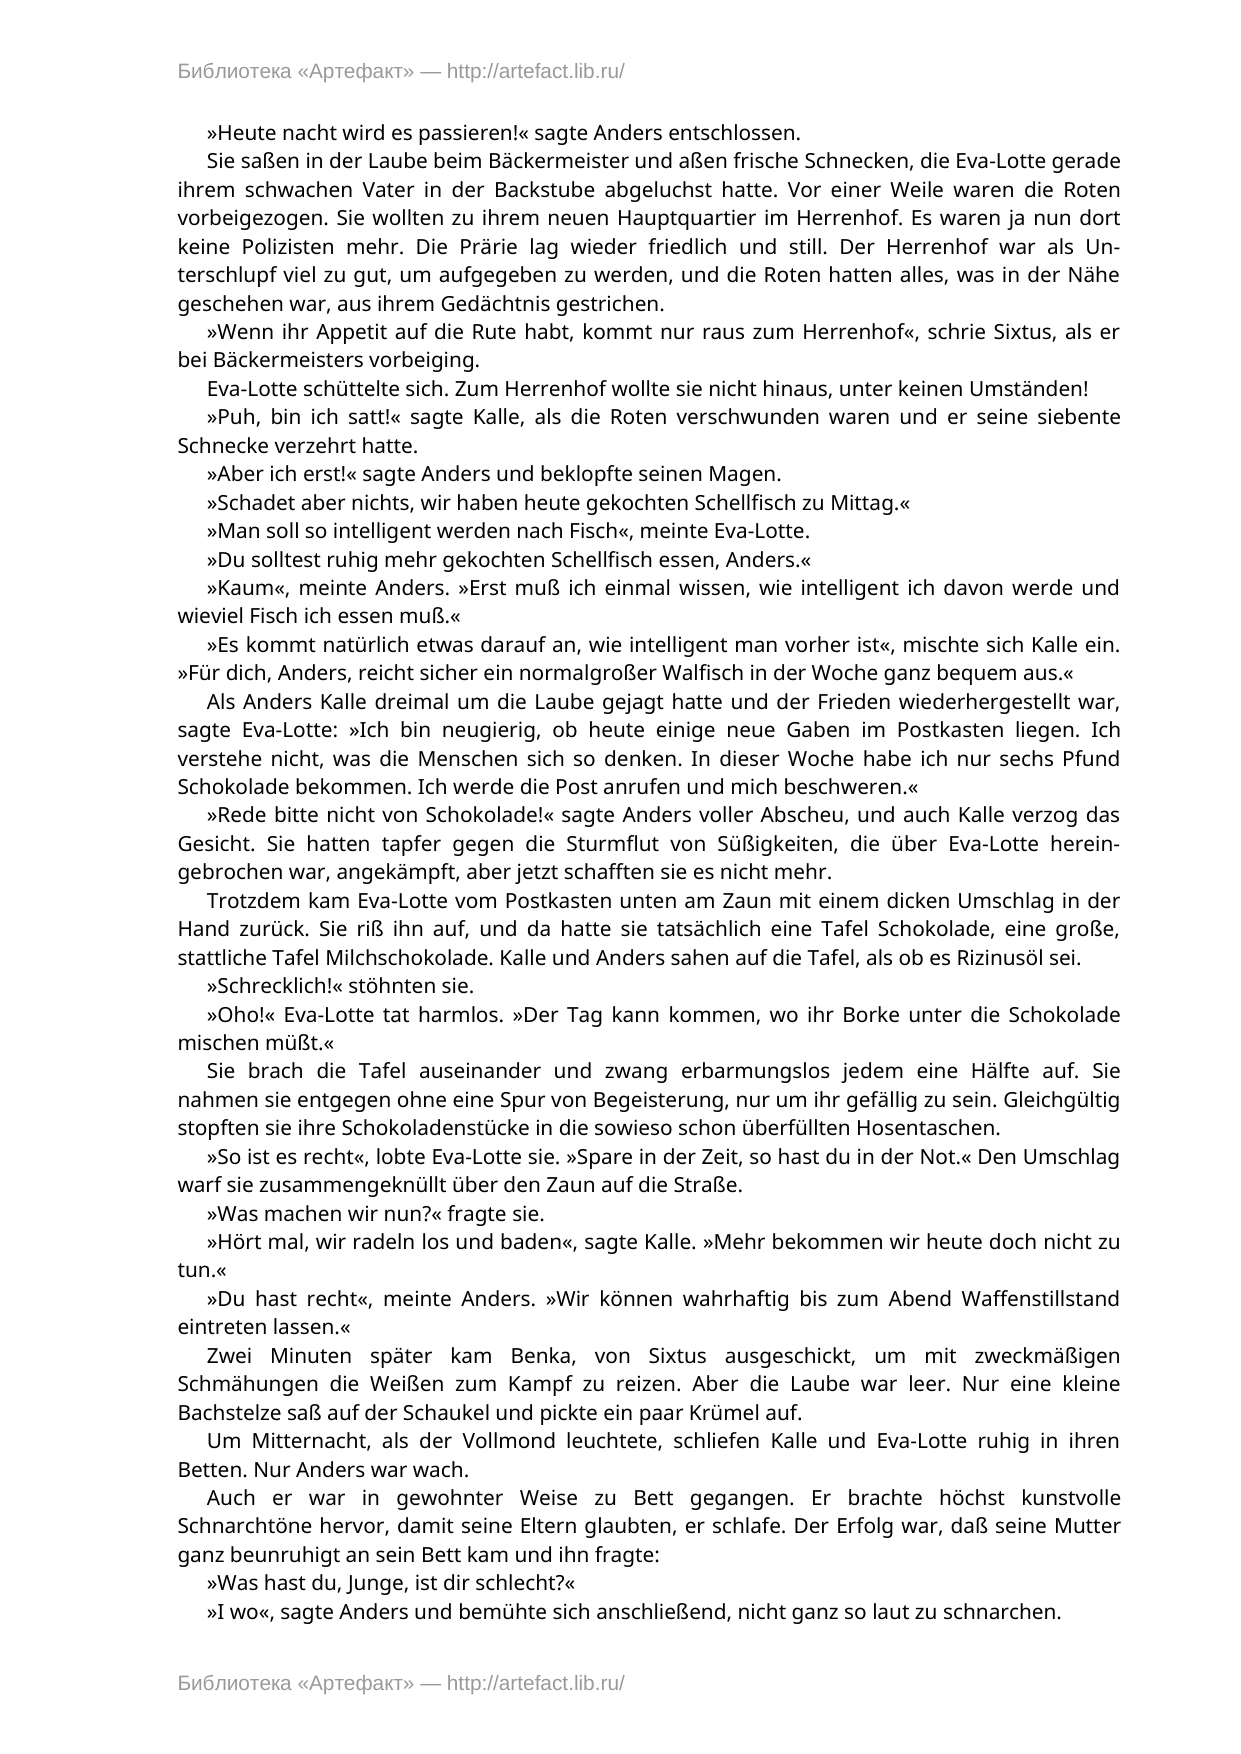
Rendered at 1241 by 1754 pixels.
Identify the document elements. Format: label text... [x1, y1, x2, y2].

text »Oho!« Eva-Lotte tat harmlos. »Der Tag kann kommen, wo ihr Borke unter die Schokolade mischen müßt.« [177, 1000, 1122, 1057]
text »Schrecklich!« stöhnten sie. [177, 971, 1122, 1000]
text »I wo«, sagte Anders und bemühte sich anschließend, nicht ganz so laut zu schnarchen. [177, 1597, 1122, 1625]
text »Du solltest ruhig mehr gekochten Schellfisch essen, Anders.« [177, 545, 1122, 573]
text »Es kommt natürlich etwas darauf an, wie intelligent man vorher ist«, mischte sich Kalle ein. »Für dich, Anders, reicht sicher ein normalgroßer Walfisch in der Woche ganz bequem aus.« [177, 630, 1122, 687]
text »Wenn ihr Appetit auf die Rute habt, kommt nur raus zum Herrenhof«, schrie Sixtus, als er bei Bäckermeisters vorbeiging. [177, 317, 1122, 374]
text »Heute nacht wird es passieren!« sagte Anders entschlossen. [177, 118, 1122, 147]
text »So ist es recht«, lobte Eva-Lotte sie. »Spare in der Zeit, so hast du in der Not.« Den Umschlag warf sie zusammengeknüllt über den Zaun auf die Straße. [177, 1142, 1122, 1199]
text »Puh, bin ich satt!« sagte Kalle, als die Roten verschwunden waren und er seine siebente Schnecke verzehrt hatte. [177, 402, 1122, 459]
text »Was hast du, Junge, ist dir schlecht?« [177, 1568, 1122, 1597]
text »Hört mal, wir radeln los und baden«, sagte Kalle. »Mehr bekommen wir heute doch nicht zu tun.« [177, 1227, 1122, 1284]
text Um Mitternacht, als der Vollmond leuchtete, schliefen Kalle und Eva-Lotte ruhig in ihren Betten. Nur Anders war wach. [177, 1426, 1122, 1483]
text »Schadet aber nichts, wir haben heute gekochten Schellfisch zu Mittag.« [177, 488, 1122, 516]
text »Du hast recht«, meinte Anders. »Wir können wahrhaftig bis zum Abend Waffenstillstand eintreten lassen.« [177, 1284, 1122, 1341]
text »Was machen wir nun?« fragte sie. [177, 1199, 1122, 1227]
text Sie saßen in der Laube beim Bäckermeister und aßen frische Schnecken, die Eva-Lotte gerade ihrem schwachen Vater in der Backstube abgeluchst hatte. Vor einer Weile waren die Roten vorbeigezogen. Sie wollten zu ihrem neuen Hauptquartier im Herrenhof. Es waren ja nun dort keine Polizisten mehr. Die Prärie lag wieder friedlich und still. Der Herrenhof war als Un-terschlupf viel zu gut, um aufgegeben zu werden, und die Roten hatten alles, was in der Nähe geschehen war, aus ihrem Gedächtnis gestrichen. [177, 147, 1122, 317]
text Auch er war in gewohnter Weise zu Bett gegangen. Er brachte höchst kunstvolle Schnarchtöne hervor, damit seine Eltern glaubten, er schlafe. Der Erfolg war, daß seine Mutter ganz beunruhigt an sein Bett kam und ihn fragte: [177, 1483, 1122, 1568]
text »Rede bitte nicht von Schokolade!« sagte Anders voller Abscheu, und auch Kalle verzog das Gesicht. Sie hatten tapfer gegen die Sturmflut von Süßigkeiten, die über Eva-Lotte herein-gebrochen war, angekämpft, aber jetzt schafften sie es nicht mehr. [177, 801, 1122, 886]
text »Aber ich erst!« sagte Anders und beklopfte seinen Magen. [177, 459, 1122, 488]
text Als Anders Kalle dreimal um die Laube gejagt hatte und der Frieden wiederhergestellt war, sagte Eva-Lotte: »Ich bin neugierig, ob heute einige neue Gaben im Postkasten liegen. Ich verstehe nicht, was die Menschen sich so denken. In dieser Woche habe ich nur sechs Pfund Schokolade bekommen. Ich werde die Post anrufen und mich beschweren.« [177, 687, 1122, 801]
text Sie brach die Tafel auseinander und zwang erbarmungslos jedem eine Hälfte auf. Sie nahmen sie entgegen ohne eine Spur von Begeisterung, nur um ihr gefällig zu sein. Gleichgültig stopften sie ihre Schokoladenstücke in die sowieso schon überfüllten Hosentaschen. [177, 1057, 1122, 1142]
text »Kaum«, meinte Anders. »Erst muß ich einmal wissen, wie intelligent ich davon werde und wieviel Fisch ich essen muß.« [177, 573, 1122, 630]
text Trotzdem kam Eva-Lotte vom Postkasten unten am Zaun mit einem dicken Umschlag in der Hand zurück. Sie riß ihn auf, und da hatte sie tatsächlich eine Tafel Schokolade, eine große, stattliche Tafel Milchschokolade. Kalle und Anders sahen auf die Tafel, als ob es Rizinusöl sei. [177, 886, 1122, 971]
text »Man soll so intelligent werden nach Fisch«, meinte Eva-Lotte. [177, 516, 1122, 545]
text Eva-Lotte schüttelte sich. Zum Herrenhof wollte sie nicht hinaus, unter keinen Umständen! [177, 374, 1122, 402]
text Zwei Minuten später kam Benka, von Sixtus ausgeschickt, um mit zweckmäßigen Schmähungen die Weißen zum Kampf zu reizen. Aber die Laube war leer. Nur eine kleine Bachstelze saß auf der Schaukel und pickte ein paar Krümel auf. [177, 1341, 1122, 1426]
